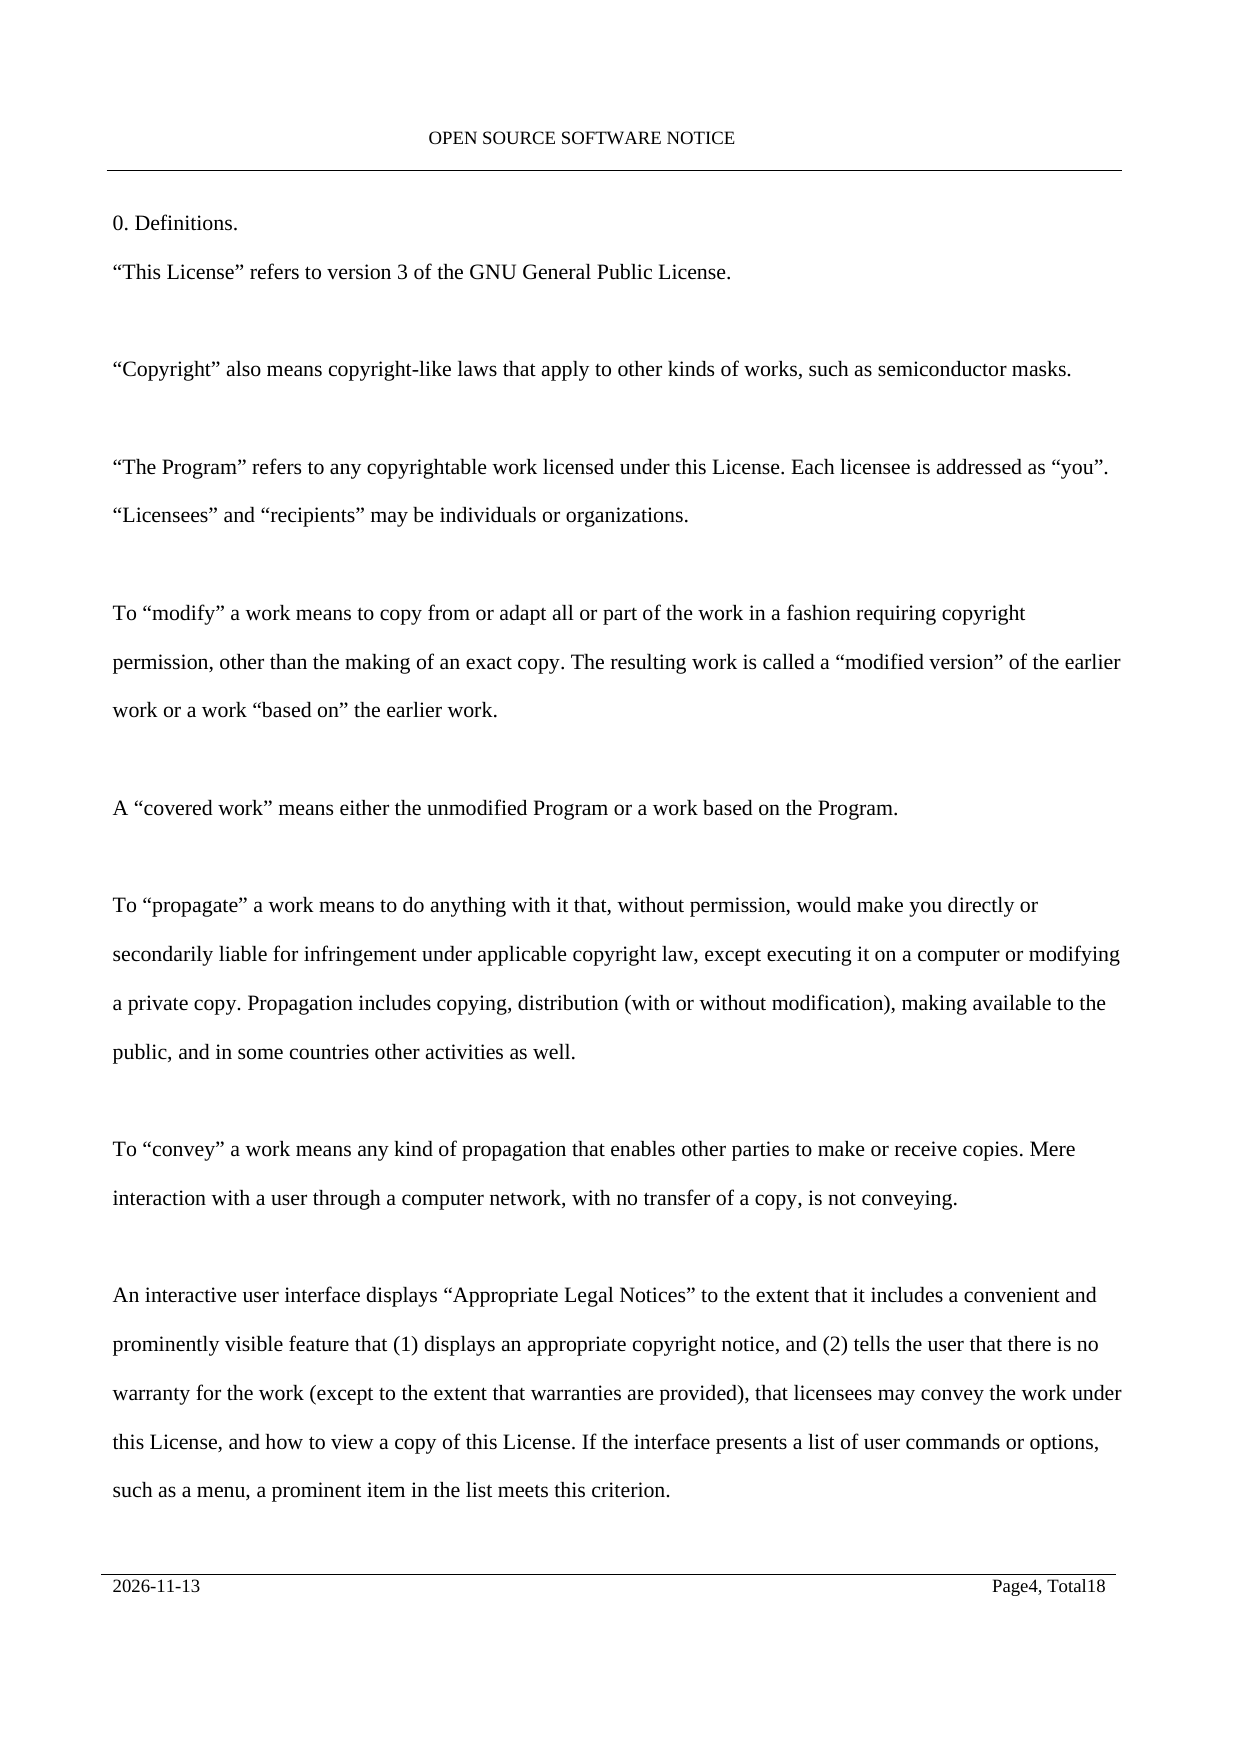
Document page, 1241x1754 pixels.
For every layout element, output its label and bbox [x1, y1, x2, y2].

text [112, 206, 1128, 1506]
